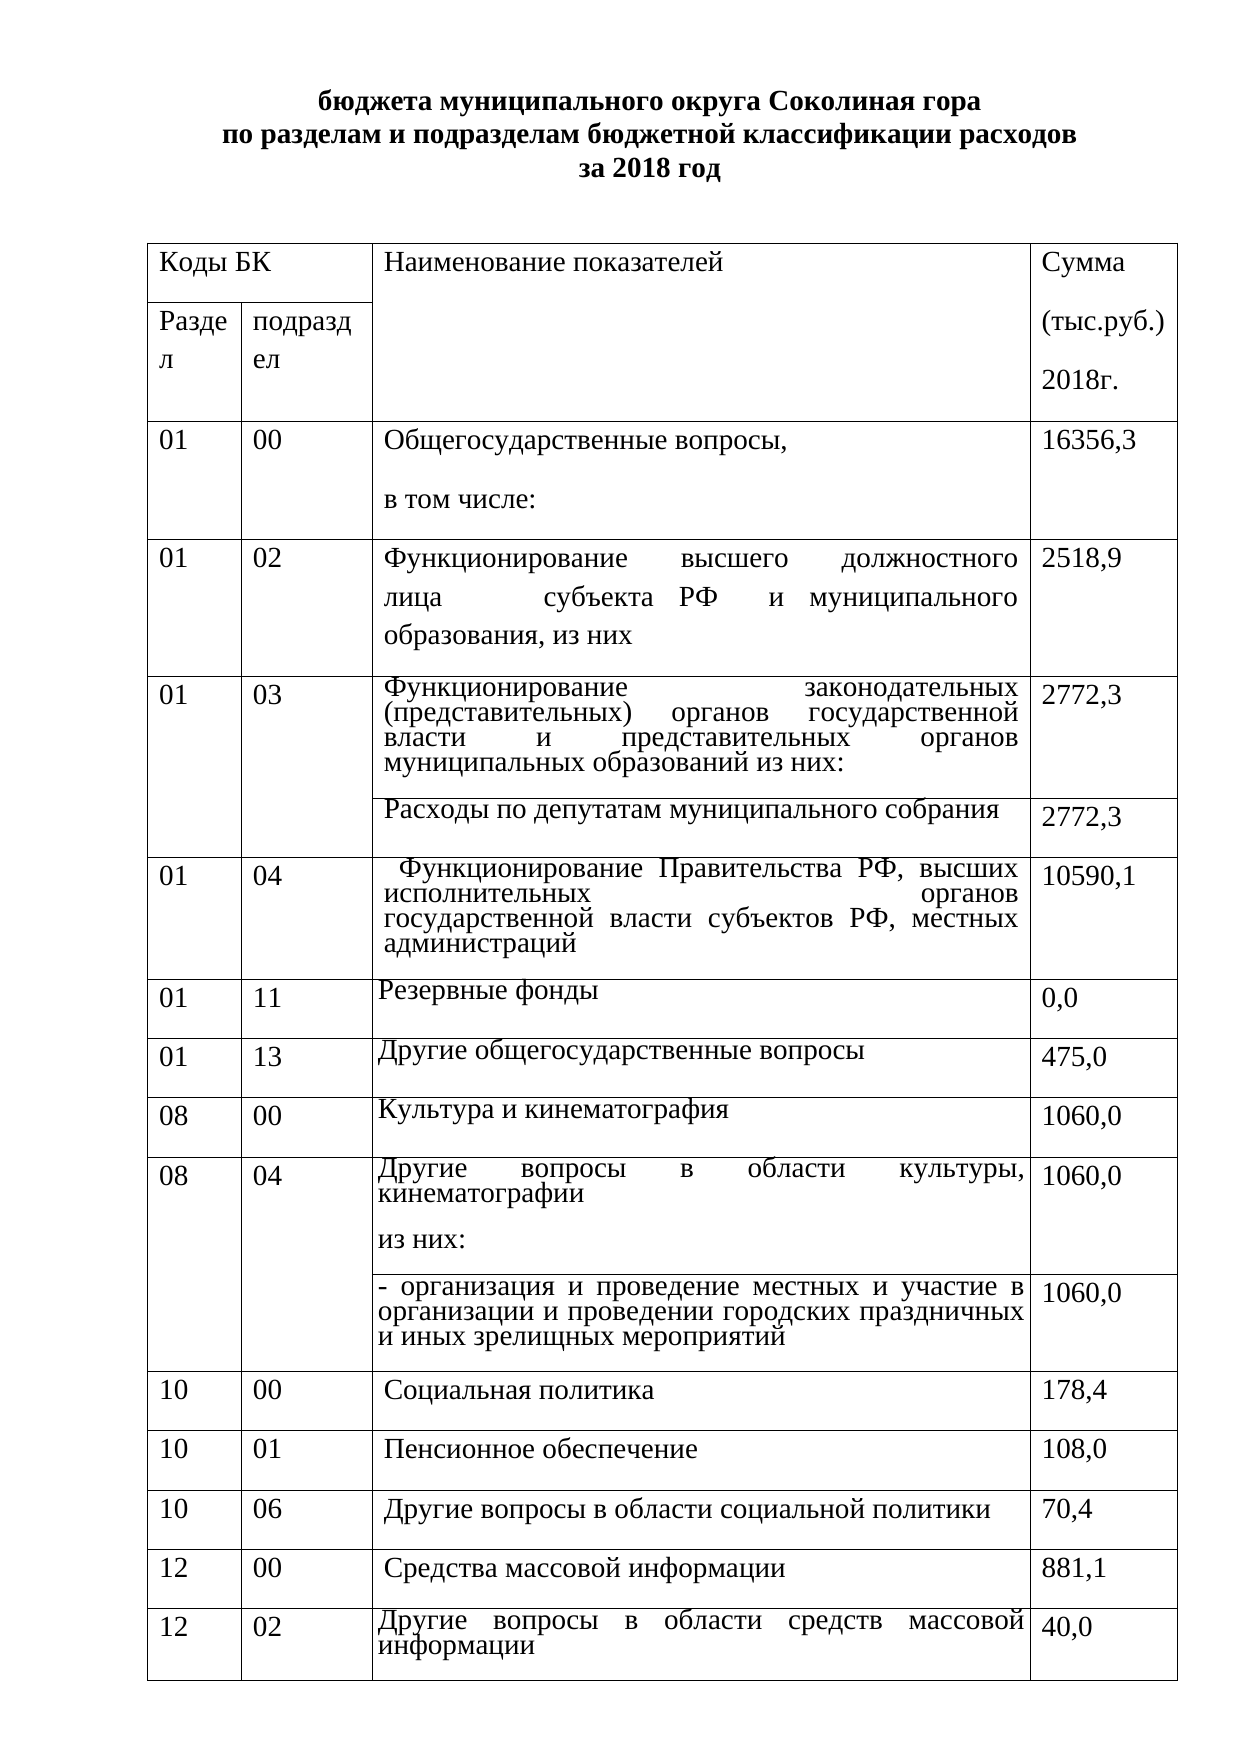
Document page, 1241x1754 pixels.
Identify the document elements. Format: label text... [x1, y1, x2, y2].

table_cell 475,0 [1031, 1039, 1177, 1097]
table_cell 04 [242, 1158, 372, 1371]
table_cell Культура и кинематография [373, 1098, 1030, 1157]
table_cell 12 [148, 1609, 241, 1680]
table_cell 06 [242, 1491, 372, 1549]
table_cell 00 [242, 1098, 372, 1157]
text бюджета муниципального округа Соколиная гора [148, 83, 1152, 116]
table_cell 1060,0 [1031, 1275, 1177, 1371]
table_cell Социальная политика [373, 1372, 1030, 1430]
text за 2018 год [148, 150, 1152, 183]
table_cell 00 [242, 1550, 372, 1608]
table_cell Раздел [148, 303, 241, 421]
table_header Сумма (тыс.руб.) 2018г. [1031, 244, 1177, 421]
table_cell 01 [148, 422, 241, 539]
table_cell Функционирование законодательных (представительных) органов государственной власти и представительных органов муниципальных образований из них: [373, 677, 1030, 798]
table_cell 10 [148, 1431, 241, 1490]
table_cell Функционирование высшего должностного лица субъекта РФ и муниципального образования, из них [373, 540, 1030, 676]
table_cell 00 [242, 422, 372, 539]
table_cell 13 [242, 1039, 372, 1097]
table_header Наименование показателей [373, 244, 1030, 421]
table_cell Резервные фонды [373, 980, 1030, 1038]
table_cell 2772,3 [1031, 799, 1177, 857]
table_cell Общегосударственные вопросы, в том числе: [373, 422, 1030, 539]
table_cell 00 [242, 1372, 372, 1430]
table_cell 01 [148, 540, 241, 676]
table_cell 04 [242, 858, 372, 979]
table_cell 08 [148, 1098, 241, 1157]
table_cell 11 [242, 980, 372, 1038]
table_cell 10590,1 [1031, 858, 1177, 979]
table_cell 01 [148, 980, 241, 1038]
table_cell 40,0 [1031, 1609, 1177, 1680]
table_cell 2518,9 [1031, 540, 1177, 676]
table_cell 02 [242, 1609, 372, 1680]
table_cell - организация и проведение местных и участие в организации и проведении городских праздничных и иных зрелищных мероприятий [373, 1275, 1030, 1371]
table_cell 03 [242, 677, 372, 857]
table_cell 10 [148, 1491, 241, 1549]
table_cell Пенсионное обеспечение [373, 1431, 1030, 1490]
table_cell Другие общегосударственные вопросы [373, 1039, 1030, 1097]
table_cell 01 [148, 1039, 241, 1097]
table_cell 08 [148, 1158, 241, 1371]
table_cell 01 [242, 1431, 372, 1490]
table_cell 02 [242, 540, 372, 676]
table_cell 178,4 [1031, 1372, 1177, 1430]
table_cell 12 [148, 1550, 241, 1608]
table_cell 01 [148, 677, 241, 857]
table_cell 10 [148, 1372, 241, 1430]
table_cell подраздел [242, 303, 372, 421]
table_cell 881,1 [1031, 1550, 1177, 1608]
table_cell Расходы по депутатам муниципального собрания [373, 799, 1030, 857]
table_cell 16356,3 [1031, 422, 1177, 539]
table_cell 2772,3 [1031, 677, 1177, 798]
table_cell Средства массовой информации [373, 1550, 1030, 1608]
table_cell Функционирование Правительства РФ, высших исполнительных органов государственной власти субъектов РФ, местных администраций [373, 858, 1030, 979]
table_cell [373, 1609, 1030, 1680]
table_cell 1060,0 [1031, 1098, 1177, 1157]
table_cell Другие вопросы в области культуры, кинематографии из них: [373, 1158, 1030, 1274]
table_cell 108,0 [1031, 1431, 1177, 1490]
table_cell Другие вопросы в области социальной политики [373, 1491, 1030, 1549]
table_cell 01 [148, 858, 241, 979]
text по разделам и подразделам бюджетной классификации расходов [148, 116, 1152, 150]
table_cell 1060,0 [1031, 1158, 1177, 1274]
table_header Коды БК [148, 244, 372, 302]
table_cell 0,0 [1031, 980, 1177, 1038]
table_cell 70,4 [1031, 1491, 1177, 1549]
